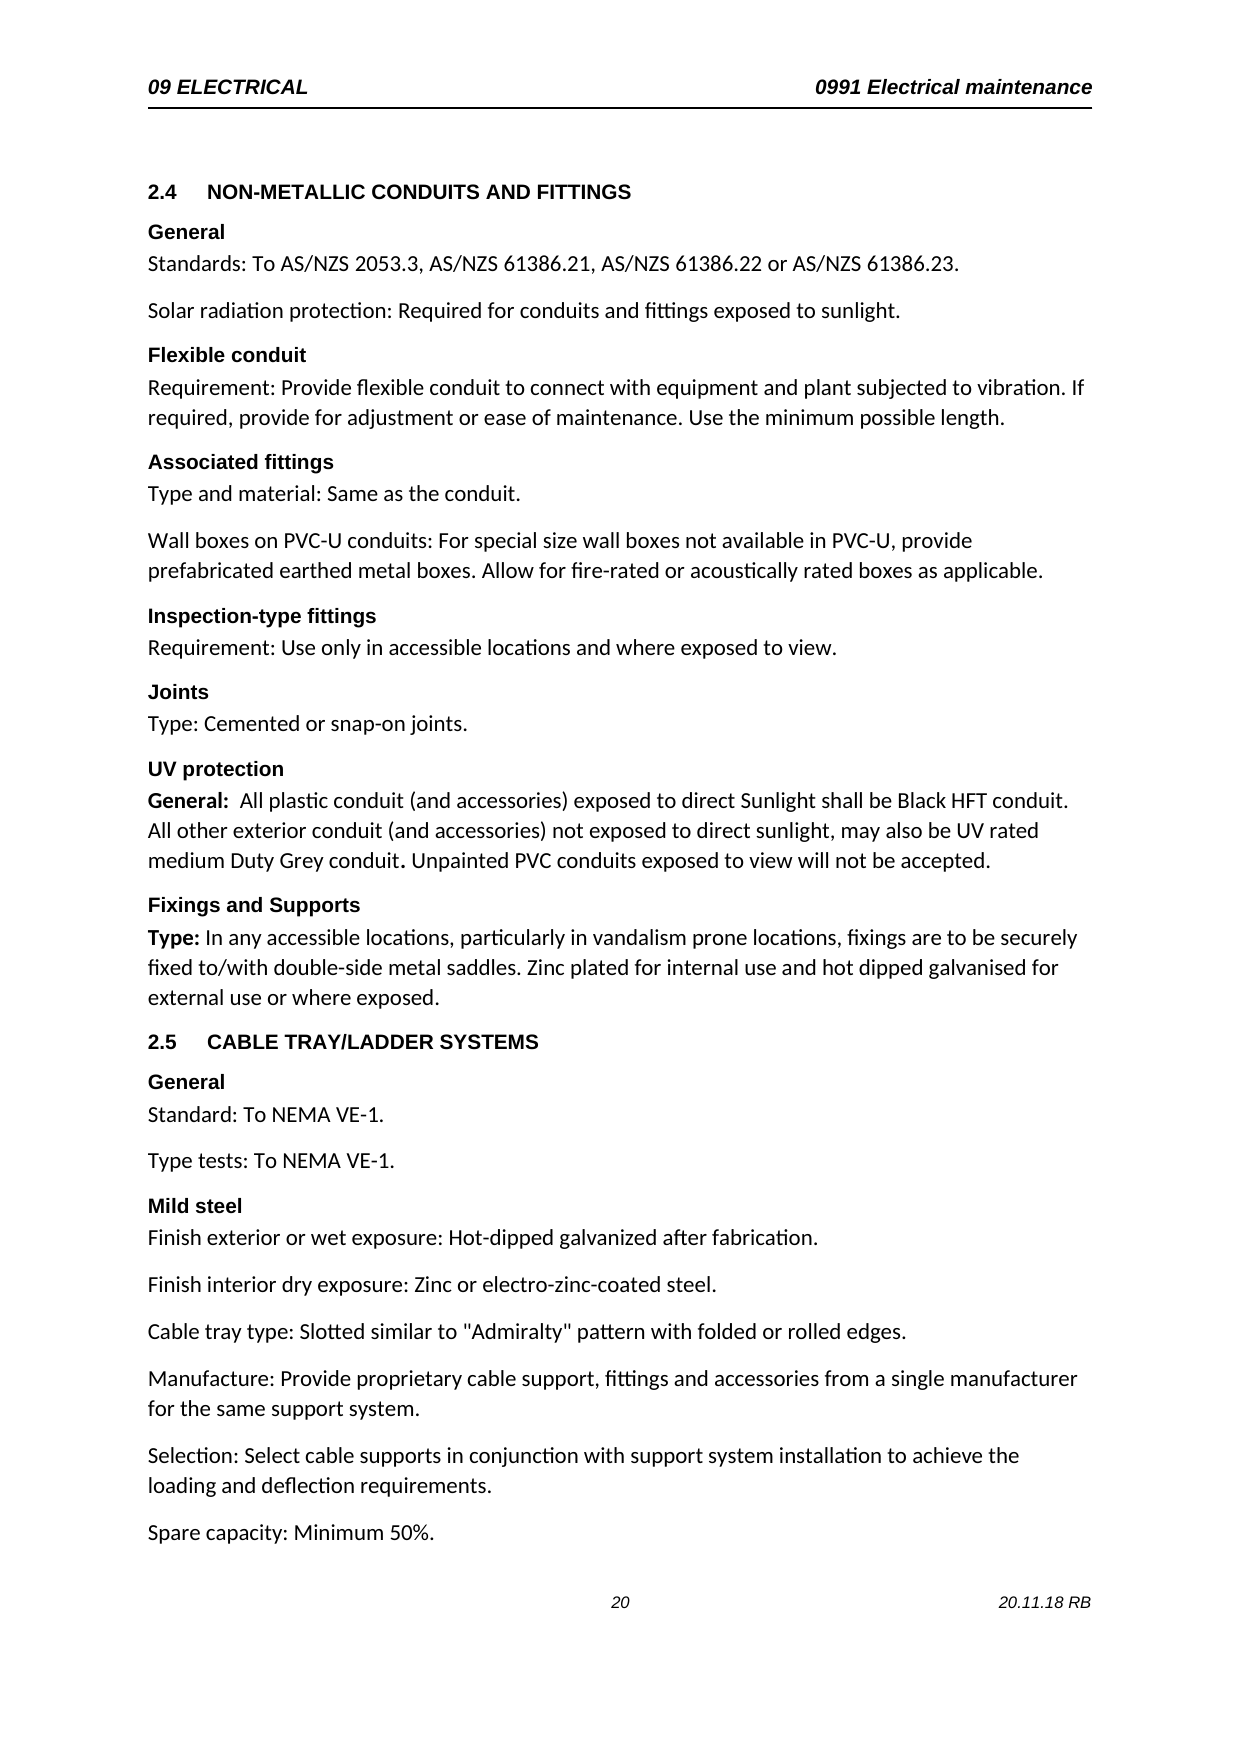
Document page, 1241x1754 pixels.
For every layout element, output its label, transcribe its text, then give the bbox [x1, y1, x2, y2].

text Type: In any accessible locations, particularly in vandalism prone locations, fixings are to be securely fixed to/with double-side metal saddles. Zinc plated for internal use and hot dipped galvanised for external use or where exposed. [148, 923, 1092, 1011]
subtitle UV protection [148, 756, 1092, 780]
text Finish exterior or wet exposure: Hot-dipped galvanized after fabrication. [148, 1223, 1092, 1251]
subtitle Cable tray/ladder systems [148, 1030, 1092, 1054]
subtitle Fixings and Supports [148, 893, 1092, 917]
text Manufacture: Provide proprietary cable support, fittings and accessories from a single manufacturer for the same support system. [148, 1364, 1092, 1422]
subtitle Mild steel [148, 1193, 1092, 1217]
text Cable tray type: Slotted similar to "Admiralty" pattern with folded or rolled edges. [148, 1317, 1092, 1345]
text General: All plastic conduit (and accessories) exposed to direct Sunlight shall be Black HFT conduit. All other exterior conduit (and accessories) not exposed to direct sunlight, may also be UV rated medium Duty Grey conduit. Unpainted PVC conduits exposed to view will not be accepted. [148, 786, 1092, 874]
text Type and material: Same as the conduit. [148, 479, 1092, 508]
subtitle Inspection-type fittings [148, 603, 1092, 627]
text Standards: To AS/NZS 2053.3, AS/NZS 61386.21, AS/NZS 61386.22 or AS/NZS 61386.23. [148, 249, 1092, 278]
text Spare capacity: Minimum 50%. [148, 1518, 1092, 1546]
text Standard: To NEMA VE-1. [148, 1100, 1092, 1128]
text Requirement: Provide flexible conduit to connect with equipment and plant subjected to vibration. If required, provide for adjustment or ease of maintenance. Use the minimum possible length. [148, 373, 1092, 431]
subtitle Joints [148, 680, 1092, 704]
text Solar radiation protection: Required for conduits and fittings exposed to sunlight. [148, 296, 1092, 324]
text Type: Cemented or snap-on joints. [148, 709, 1092, 738]
subtitle Non-metallic conduits and fittings [148, 180, 1092, 204]
subtitle General [148, 1070, 1092, 1094]
subtitle Associated fittings [148, 450, 1092, 474]
text Selection: Select cable supports in conjunction with support system installation to achieve the loading and deflection requirements. [148, 1441, 1092, 1499]
subtitle Flexible conduit [148, 343, 1092, 367]
text Type tests: To NEMA VE-1. [148, 1147, 1092, 1175]
text Wall boxes on PVC-U conduits: For special size wall boxes not available in PVC-U, provide prefabricated earthed metal boxes. Allow for fire-rated or acoustically rated boxes as applicable. [148, 526, 1092, 585]
text Requirement: Use only in accessible locations and where exposed to view. [148, 633, 1092, 661]
subtitle General [148, 220, 1092, 244]
text Finish interior dry exposure: Zinc or electro-zinc-coated steel. [148, 1270, 1092, 1298]
